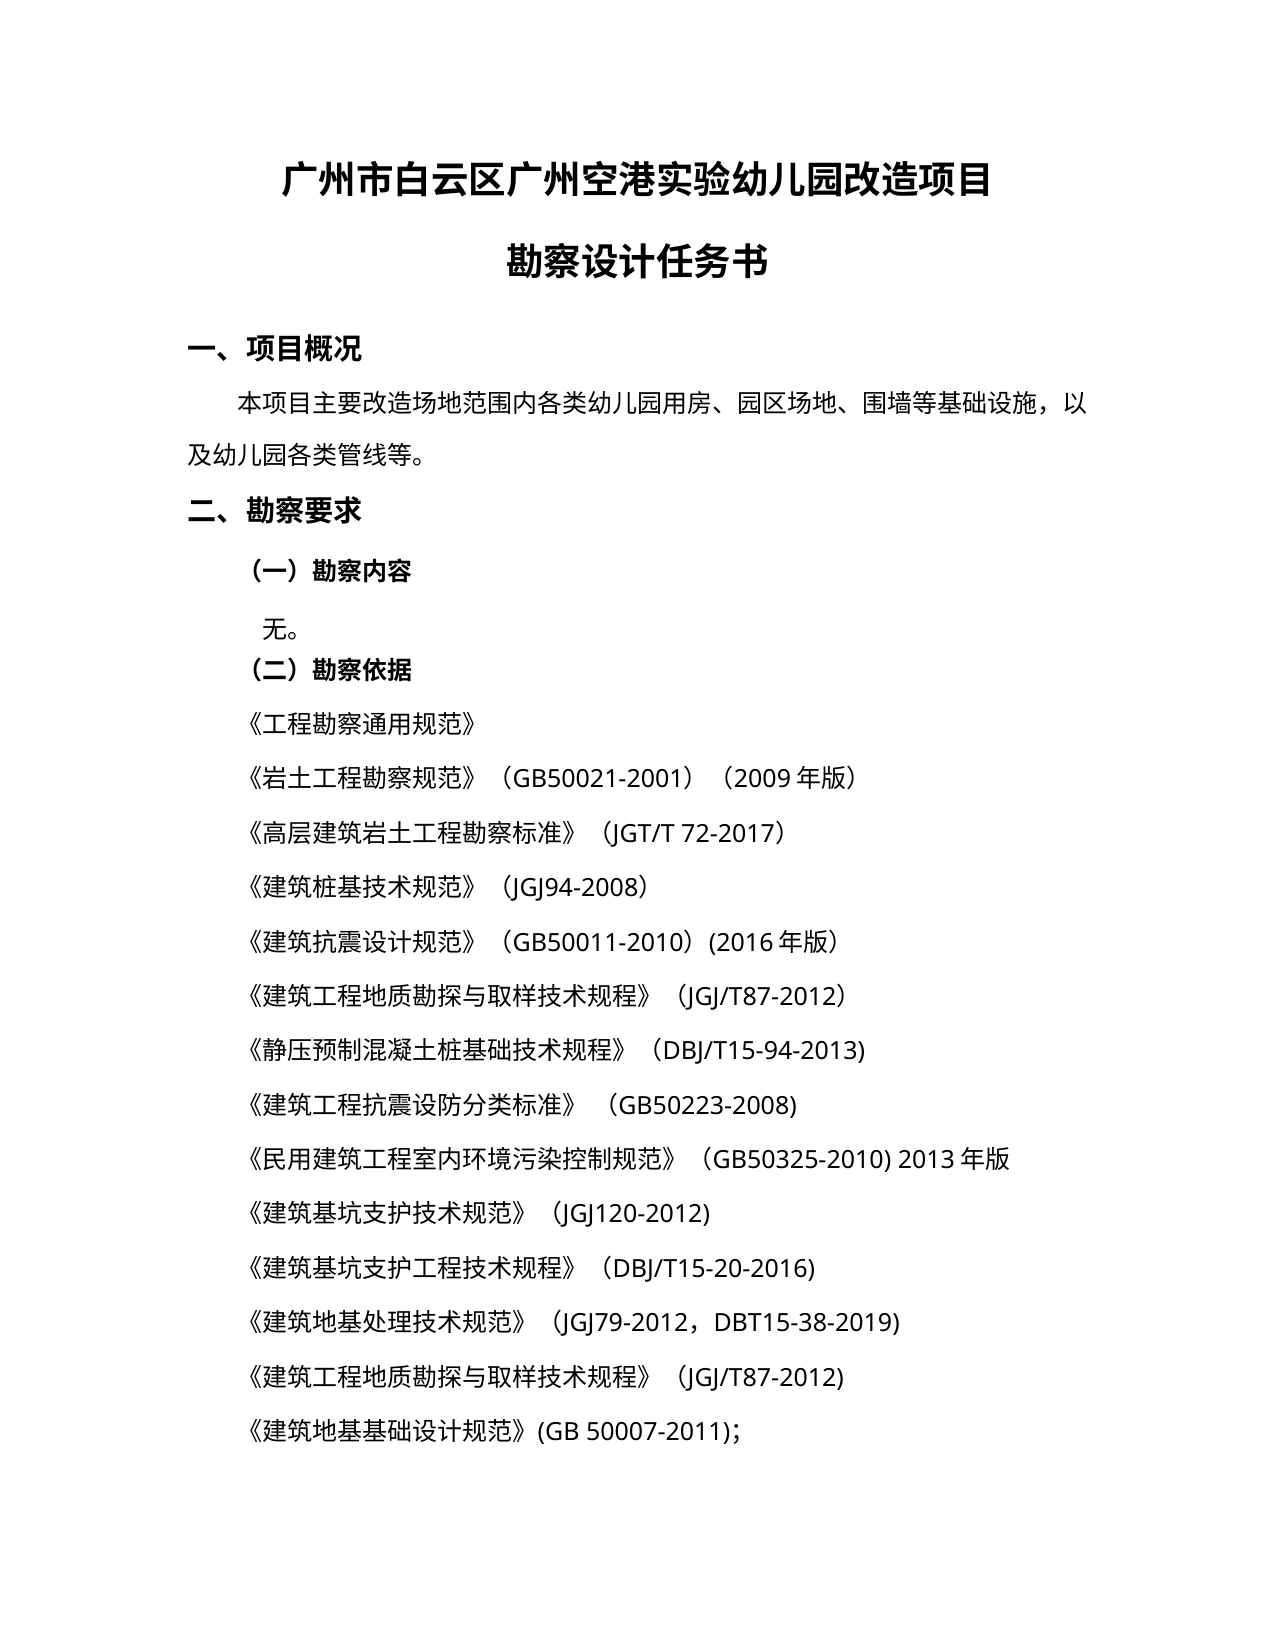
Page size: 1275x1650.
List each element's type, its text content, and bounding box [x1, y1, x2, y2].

text 《建筑工程抗震设防分类标准》 （GB50223-2008) [187, 1085, 1087, 1121]
text 《高层建筑岩土工程勘察标准》（JGT/T 72-2017） [187, 813, 1087, 849]
text 《建筑基坑支护技术规范》（JGJ120-2012) [187, 1194, 1087, 1230]
text 《工程勘察通用规范》 [187, 704, 1087, 741]
text 勘察设计任务书 [187, 231, 1087, 286]
text 《建筑地基基础设计规范》(GB 50007-2011)； [187, 1411, 1087, 1448]
text 《建筑桩基技术规范》（JGJ94-2008） [187, 868, 1087, 904]
text （二）勘察依据 [187, 650, 1087, 686]
text 《建筑抗震设计规范》（GB50011-2010）(2016年版） [187, 922, 1087, 958]
text 《建筑地基处理技术规范》（JGJ79-2012，DBT15-38-2019) [187, 1303, 1087, 1339]
text 广州市白云区广州空港实验幼儿园改造项目 [187, 150, 1087, 204]
text 《静压预制混凝土桩基础技术规程》（DBJ/T15-94-2013) [187, 1031, 1087, 1067]
text 《岩土工程勘察规范》（GB50021-2001）（2009年版） [187, 759, 1087, 795]
text （一）勘察内容 [187, 533, 1087, 592]
text 《建筑工程地质勘探与取样技术规程》（JGJ/T87-2012) [187, 1357, 1087, 1393]
text 本项目主要改造场地范围内各类幼儿园用房、园区场地、围墙等基础设施，以及幼儿园各类管线等。 [187, 371, 1087, 475]
text 无。 [187, 592, 1087, 650]
text 《民用建筑工程室内环境污染控制规范》（GB50325-2010) 2013年版 [187, 1139, 1087, 1176]
text 一、项目概况 [187, 313, 1087, 371]
text 《建筑工程地质勘探与取样技术规程》（JGJ/T87-2012） [187, 976, 1087, 1013]
text 《建筑基坑支护工程技术规程》（DBJ/T15-20-2016) [187, 1248, 1087, 1284]
text 二、勘察要求 [187, 475, 1087, 533]
